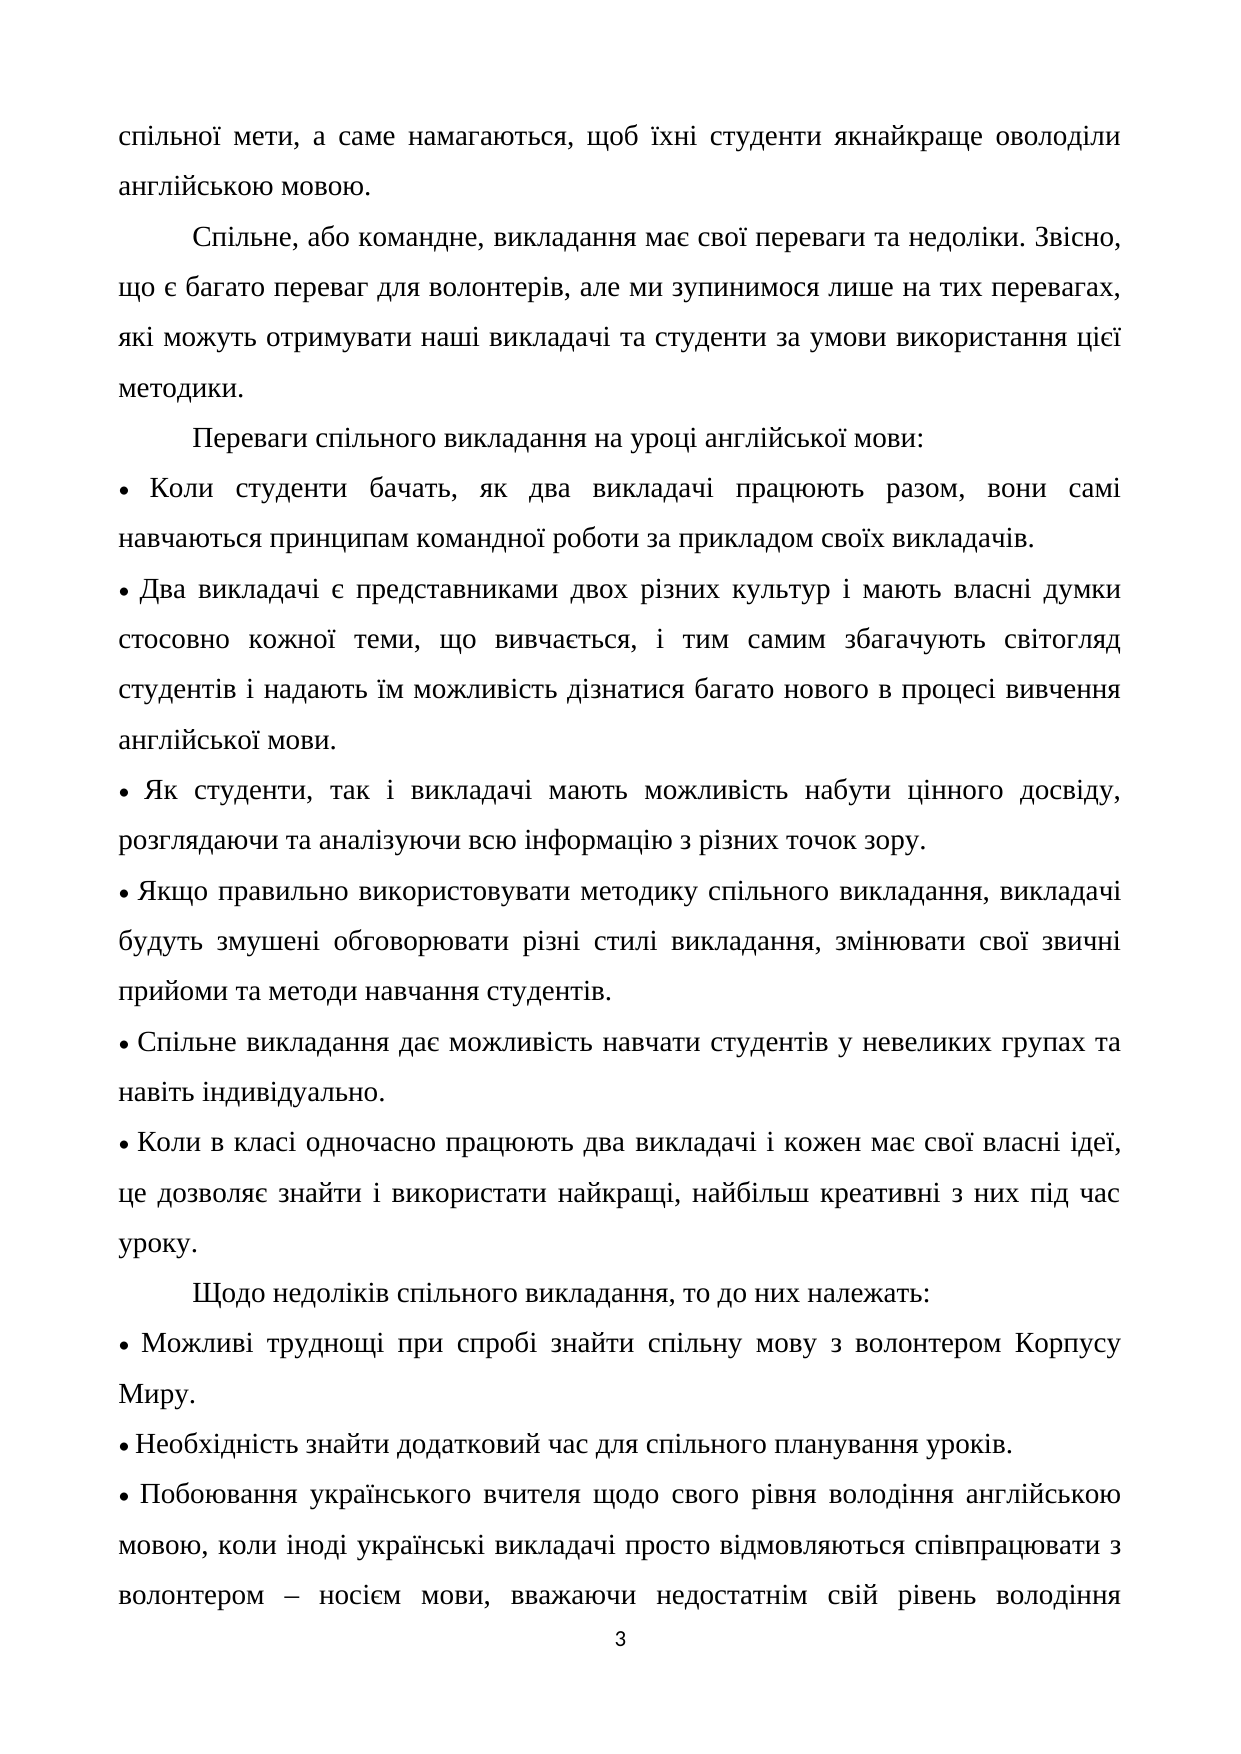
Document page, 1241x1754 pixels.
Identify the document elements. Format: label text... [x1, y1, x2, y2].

text • Коли студенти бачать, як два викладачі працюють разом, вони самі навчаються принципам командної роботи за прикладом своїх викладачів. [118, 470, 1122, 554]
text • Якщо правильно використовувати методику спільного викладання, викладачі будуть змушені обговорювати різні стилі викладання, змінювати свої звичні прийоми та методи навчання студентів. [118, 873, 1122, 1007]
text Щодо недоліків спільного викладання, то до них належать: [118, 1275, 1122, 1309]
text • Можливі труднощі при спробі знайти спільну мову з волонтером Корпусу Миру. [118, 1326, 1122, 1409]
text • Як студенти, так і викладачі мають можливість набути цінного досвіду, розглядаючи та аналізуючи всю інформацію з різних точок зору. [118, 772, 1122, 856]
text Спільне, або командне, викладання має свої переваги та недоліки. Звісно, що є багато переваг для волонтерів, але ми зупинимося лише на тих перевагах, які можуть отримувати наші викладачі та студенти за умови використання цієї методики. [118, 219, 1122, 403]
text • Два викладачі є представниками двох різних культур і мають власні думки стосовно кожної теми, що вивчається, і тим самим збагачують світогляд студентів і надають їм можливість дізнатися багато нового в процесі вивчення англійської мови. [118, 571, 1122, 755]
text • Коли в класі одночасно працюють два викладачі і кожен має свої власні ідеї, це дозволяє знайти і використати найкращі, найбільш креативні з них під час уроку. [118, 1124, 1122, 1258]
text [118, 118, 1122, 202]
text • Необхідність знайти додатковий час для спільного планування уроків. [118, 1426, 1122, 1460]
text • Спільне викладання дає можливість навчати студентів у невеликих групах та навіть індивідуально. [118, 1024, 1122, 1108]
text Переваги спільного викладання на уроці англійської мови: [118, 420, 1122, 453]
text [118, 1477, 1122, 1611]
